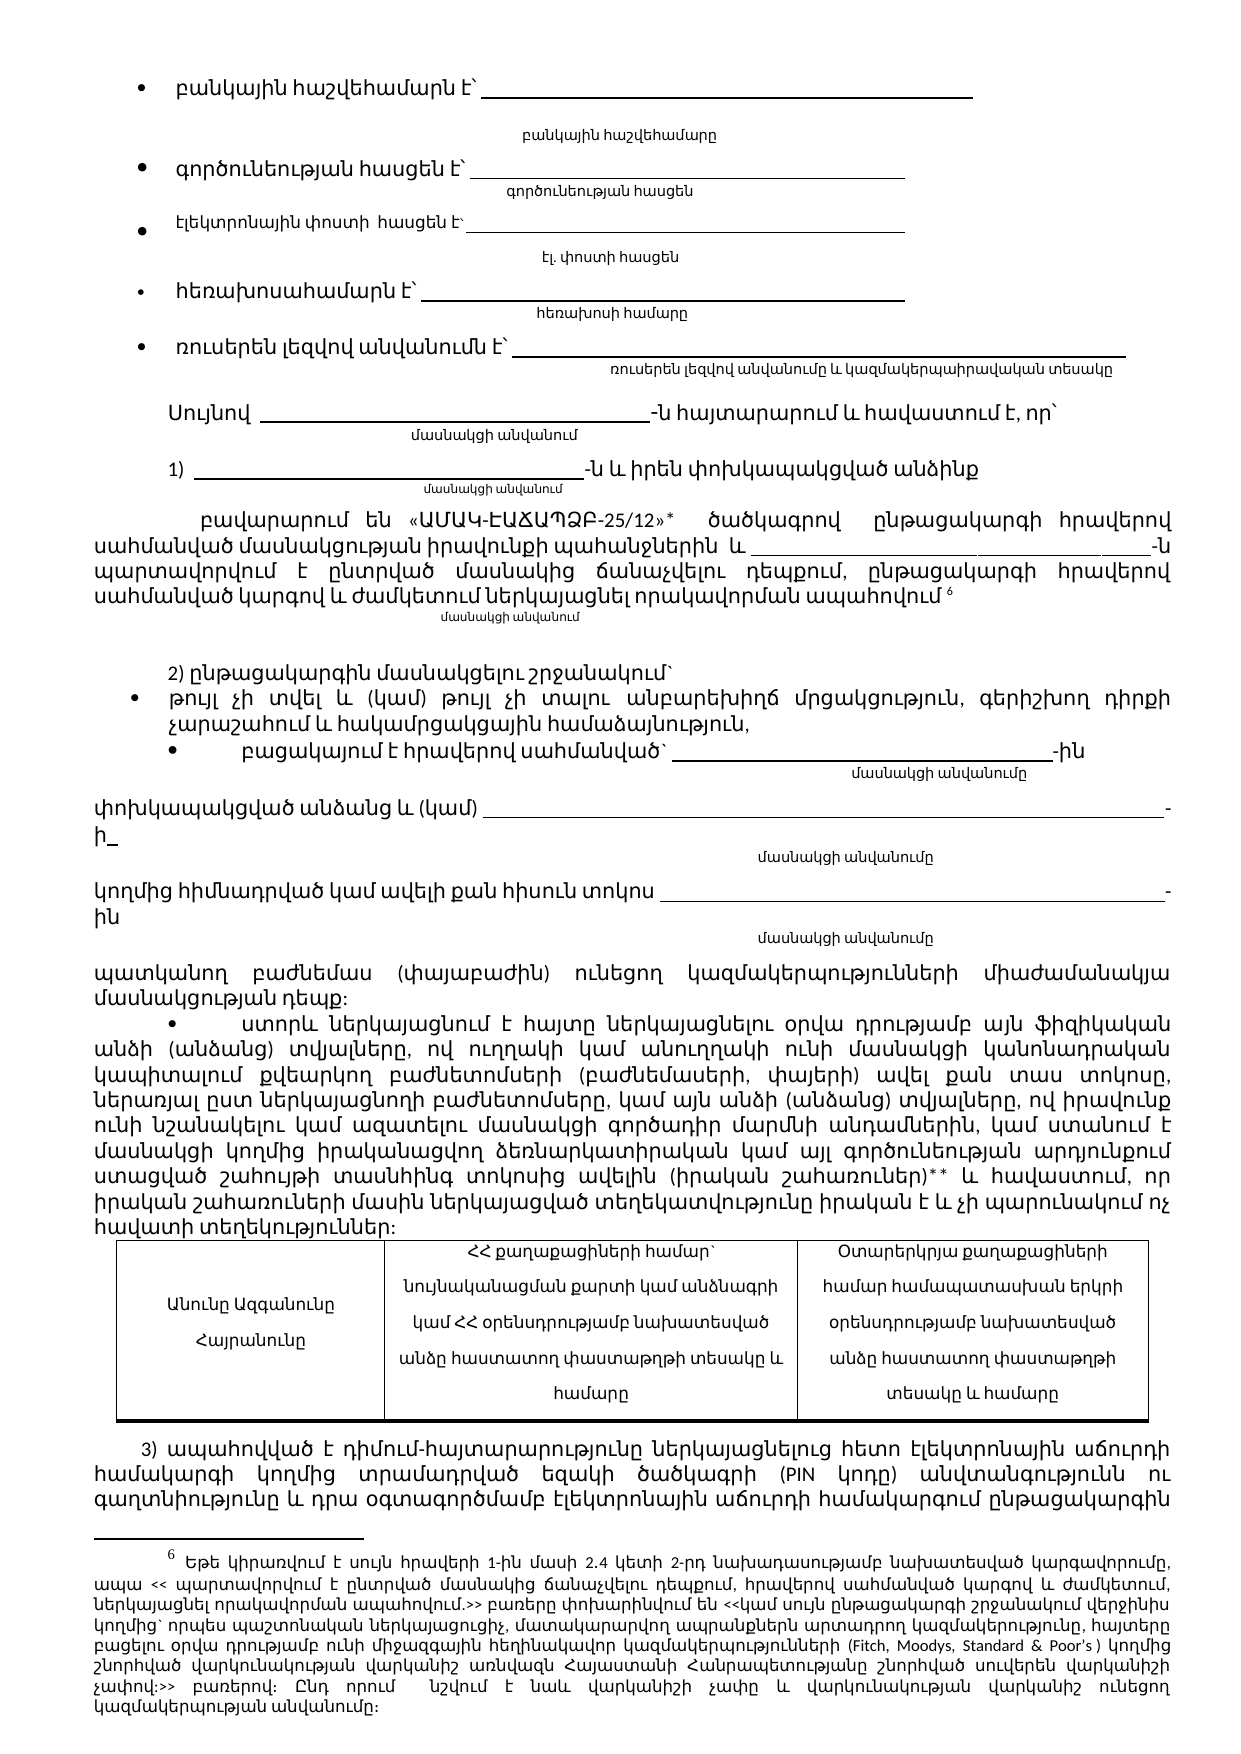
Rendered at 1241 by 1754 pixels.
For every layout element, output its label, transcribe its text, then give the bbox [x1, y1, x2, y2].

list ռուսերեն լեզվով անվանումն է՝ [138, 334, 1171, 360]
text մասնակցի անվանումը [94, 848, 1171, 879]
text 1) -ն և իրեն փոխկապակցված անձինք [94, 457, 1171, 482]
text հեռախոսի համարը [462, 304, 1171, 334]
text 2) ընթացակարգին մասնակցելու շրջանակում` [94, 660, 1171, 685]
list հեռախոսահամարն է՝ [138, 279, 1171, 304]
text մասնակցի անվանում [94, 482, 1171, 507]
table_header ՀՀ քաղաքացիների համար` նույնականացման քարտի կամ անձնագրի կամ ՀՀ օրենսդրությամբ նախատեսված անձը հաստատող փաստաթղթի տեսակը և համարը [385, 1241, 797, 1419]
text մասնակցի անվանում [94, 426, 1171, 457]
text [94, 1436, 1171, 1512]
list թույլ չի տվել և (կամ) թույլ չի տալու անբարեխիղճ մրցակցություն, գերիշխող դիրքի չարաշահում և հակամրցակցային համաձայնություն, [131, 685, 1171, 736]
text բավարարում են «ԱՄԱԿ-ԷԱՃԱՊՁԲ-25/12»* ծածկագրով ընթացակարգի հրավերով սահմանված մասնակցության իրավունքի պահանջներին և -ն պարտավորվում է ընտրված մասնակից ճանաչվելու դեպքում, ընթացակարգի հրավերով սահմանված կարգով և ժամկետում ներկայացնել որակավորման ապահովում [94, 507, 1171, 609]
text մասնակցի անվանում [94, 609, 1171, 634]
text բանկային հաշվեհամարը [94, 126, 1171, 156]
text էլ. փոստի հասցեն [94, 248, 1171, 279]
text պատկանող բաժնեմաս (փայաբաժին) ունեցող կազմակերպությունների միաժամանակյա մասնակցության դեպք: [94, 960, 1171, 1011]
text գործունեության հասցեն [94, 182, 1171, 212]
text մասնակցի անվանումը [94, 929, 1171, 960]
list բացակայում է հրավերով սահմանված` -ին [94, 736, 1171, 764]
text կողմից հիմնադրված կամ ավելի քան հիսուն տոկոս -ին [94, 879, 1171, 929]
text մասնակցի անվանումը [94, 764, 1171, 795]
list բանկային հաշվեհամարն է՝ [138, 75, 1171, 126]
text ռուսերեն լեզվով անվանումը և կազմակերպաիրավական տեսակը [536, 360, 1171, 391]
text Սույնով -ն հայտարարում և հավաստում է, որ՝ [94, 396, 1171, 426]
list գործունեության հասցեն է՝ [138, 156, 1171, 182]
table_header Օտարերկրյա քաղաքացիների համար համապատասխան երկրի օրենսդրությամբ նախատեսված անձը հաստատող փաստաթղթի տեսակը և համարը [798, 1241, 1148, 1419]
list էլեկտրոնային փոստի հասցեն է՝ [138, 212, 1171, 248]
text փոխկապակցված անձանց և (կամ) -ի [94, 795, 1171, 848]
list ստորև ներկայացնում է հայտը ներկայացնելու օրվա դրությամբ այն ֆիզիկական անձի (անձանց) տվյալները, ով ուղղակի կամ անուղղակի ունի մասնակցի կանոնադրական կապիտալում քվեարկող բաժնետոմսերի (բաժնեմասերի, փայերի) ավել քան տաս տոկոսը, ներառյալ ըստ ներկայացնողի բաժնետոմսերը, կամ այն անձի (անձանց) տվյալները, ով իրավունք ունի նշանակելու կամ ազատելու մասնակցի գործադիր մարմնի անդամներին, կամ ստանում է մասնակցի կողմից իրականացվող ձեռնարկատիրական կամ այլ գործունեության արդյունքում ստացված շահույթի տասնհինգ տոկոսից ավելին (իրական շահառուներ)** և հավաստում, որ իրական շահառուների մասին ներկայացված տեղեկատվությունը իրական է և չի պարունակում ոչ հավատի տեղեկություններ: [94, 1011, 1171, 1240]
table_header Անունը Ազգանունը Հայրանունը [117, 1241, 384, 1419]
